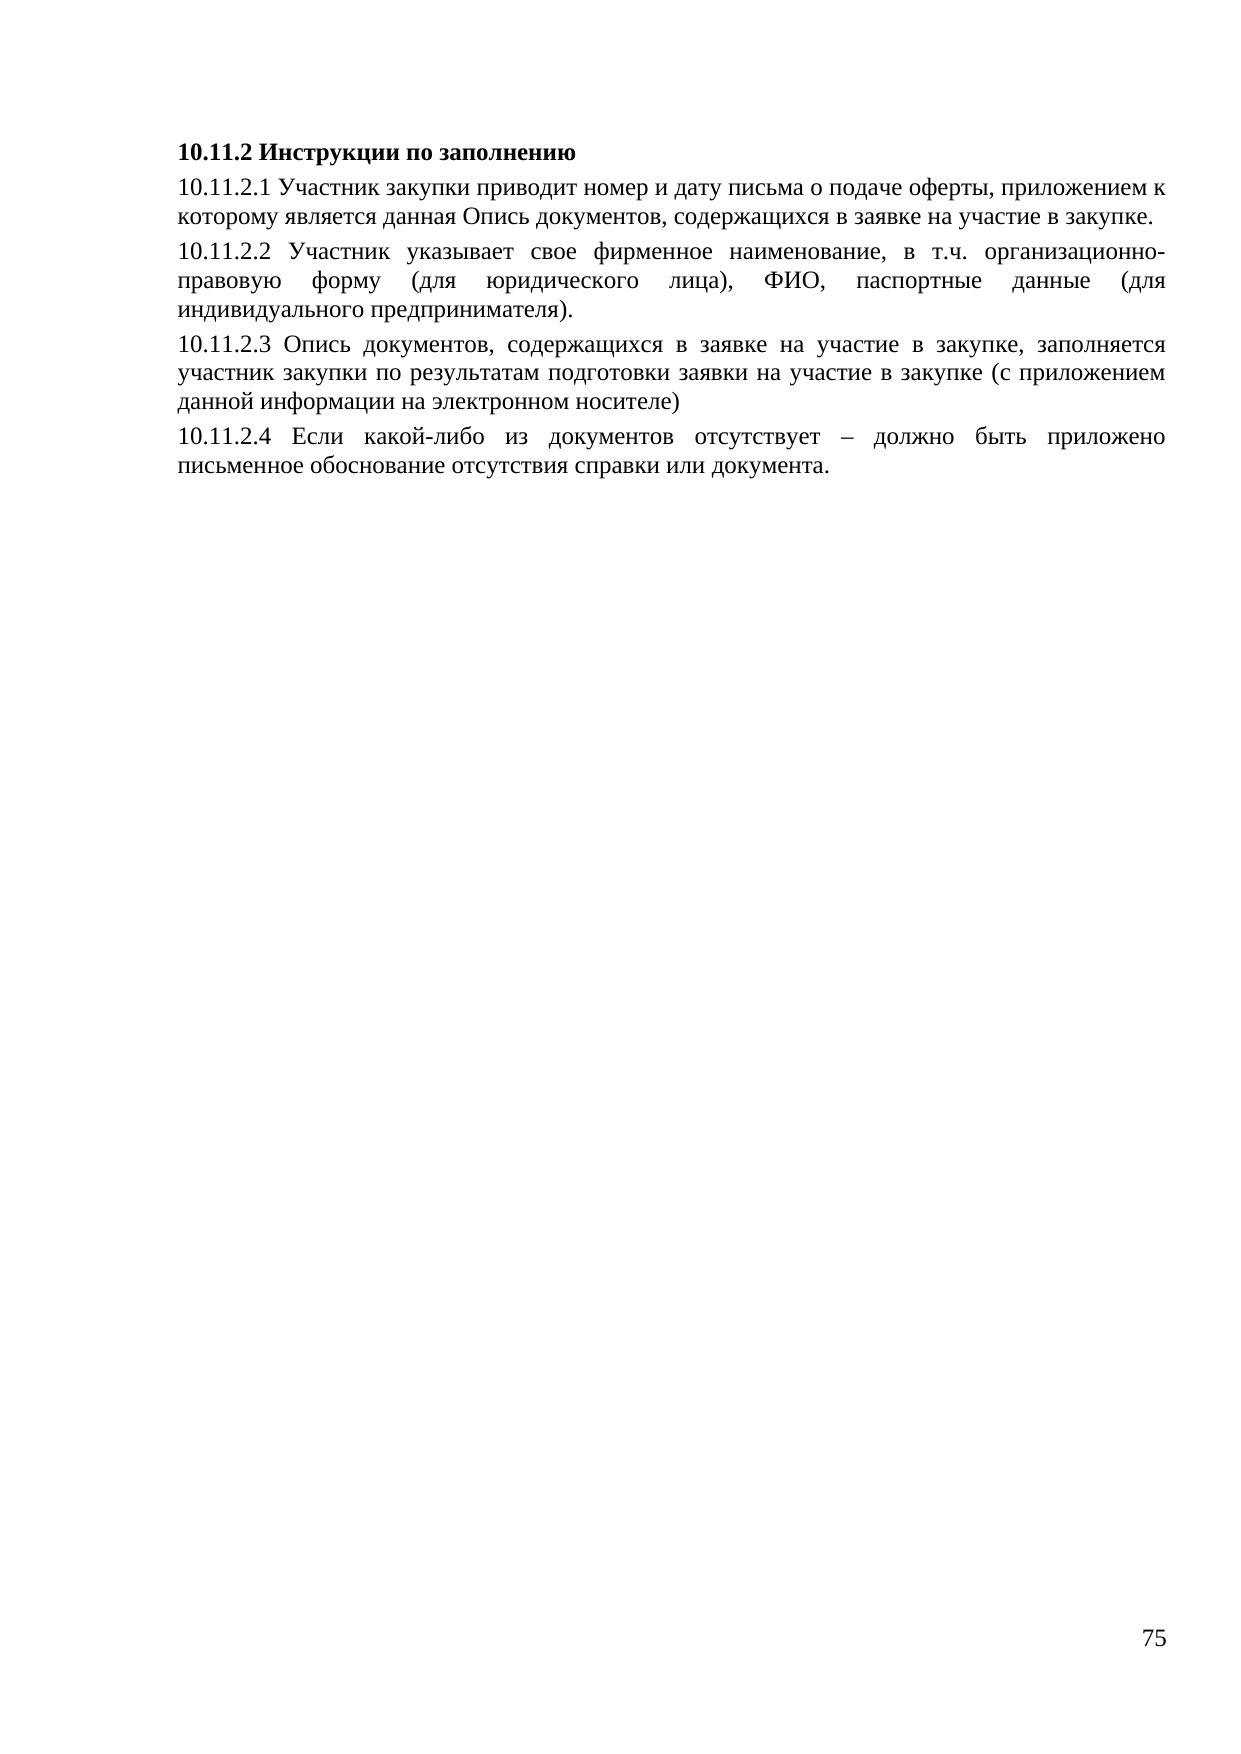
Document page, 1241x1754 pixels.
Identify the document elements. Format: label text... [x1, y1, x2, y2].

text 10.11.2.2 Участник указывает свое фирменное наименование, в т.ч. организационно-правовую форму (для юридического лица), ФИО, паспортные данные (для индивидуального предпринимателя). [177, 236, 1167, 322]
text 10.11.2.1 Участник закупки приводит номер и дату письма о подаче оферты, приложением к которому является данная Опись документов, содержащихся в заявке на участие в закупке. [177, 172, 1167, 230]
text 10.11.2.4 Если какой-либо из документов отсутствует – должно быть приложено письменное обоснование отсутствия справки или документа. [177, 421, 1167, 479]
text 10.11.2 Инструкции по заполнению [177, 137, 1167, 166]
text 10.11.2.3 Опись документов, содержащихся в заявке на участие в закупке, заполняется участник закупки по результатам подготовки заявки на участие в закупке (с приложением данной информации на электронном носителе) [177, 329, 1167, 415]
